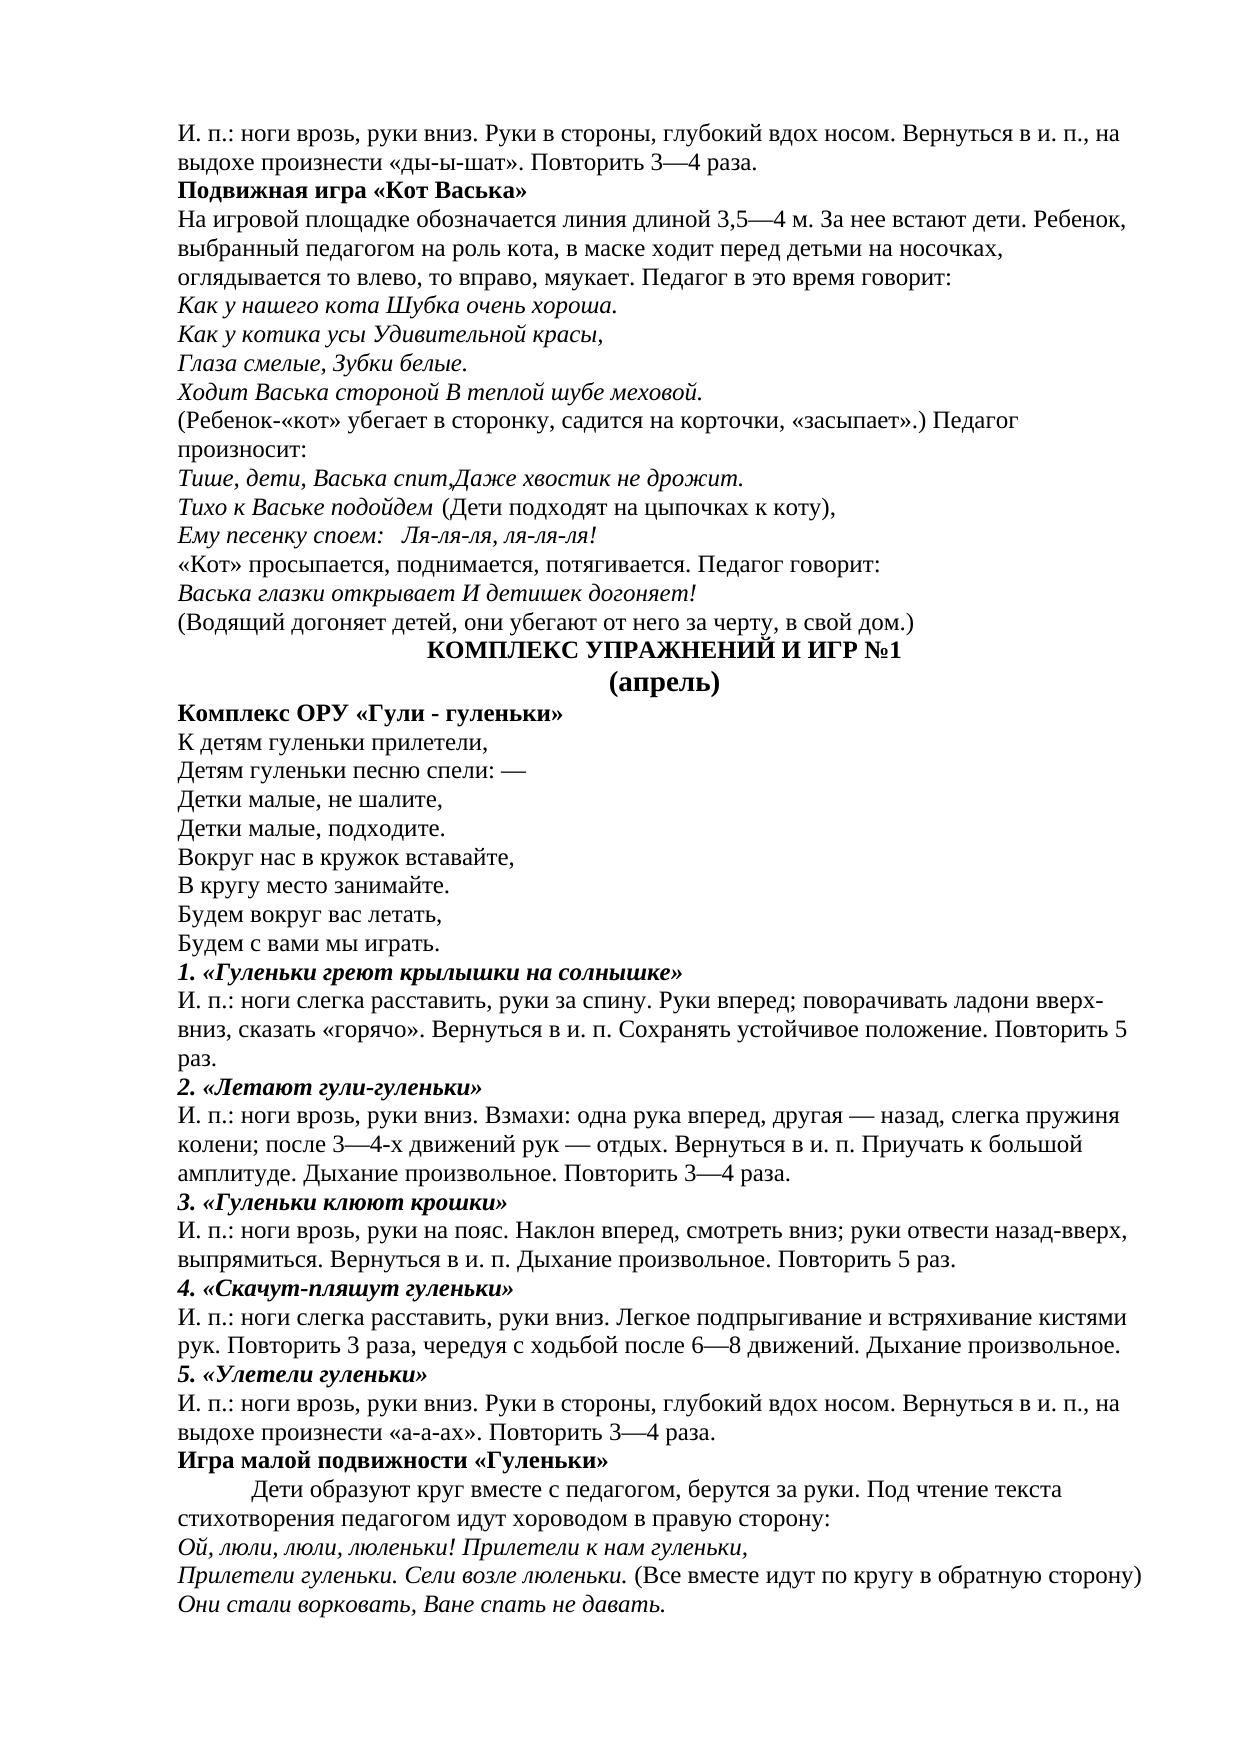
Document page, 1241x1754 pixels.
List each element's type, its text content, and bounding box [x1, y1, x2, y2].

text Ему песенку споем: Ля-ля-ля, ля-ля-ля! [177, 521, 1152, 549]
text И. п.: ноги слегка расставить, руки за спину. Руки вперед; поворачивать ладони вверх-вниз, сказать «горячо». Вернуться в и. п. Сохранять устойчивое положение. Повторить 5 раз. [177, 985, 1152, 1072]
text 4. «Скачут-пляшут гуленьки» [177, 1273, 1152, 1302]
text И. п.: ноги слегка расставить, руки вниз. Легкое подпрыгивание и встряхивание кистями рук. Повторить 3 раза, чередуя с ходьбой после 6—8 движений. Дыхание произвольное. [177, 1302, 1152, 1359]
text 2. «Летают гули-гуленьки» [177, 1072, 1152, 1100]
text 5. «Улетели гуленьки» [177, 1359, 1152, 1388]
text Прилетели гуленьки. Сели возле люленьки. (Все вместе идут по кругу в обратную сторону) [177, 1560, 1152, 1589]
text Дети образуют круг вместе с педагогом, берутся за руки. Под чтение текста стихотворения педагогом идут хороводом в правую сторону: [177, 1474, 1152, 1532]
text Подвижная игра «Кот Васька» [177, 176, 1152, 204]
text И. п.: ноги врозь, руки вниз. Взмахи: одна рука вперед, другая — назад, слегка пружиня колени; после 3—4-х движений рук — отдых. Вернуться в и. п. Приучать к большой амплитуде. Дыхание произвольное. Повторить 3—4 раза. [177, 1100, 1152, 1187]
text Глаза смелые, Зубки белые. [177, 348, 1152, 377]
text Комплекс ОРУ «Гули - гуленьки» [177, 698, 1152, 727]
text «Кот» просыпается, поднимается, потягивается. Педагог говорит: Васька глазки открывает И детишек догоняет! (Водящий догоняет детей, они убегают от него за черту, в свой дом.) [177, 549, 1152, 636]
text КОМПЛЕКС УПРАЖНЕНИЙ И ИГР №1 [177, 636, 1152, 664]
text И. п.: ноги врозь, руки вниз. Руки в стороны, глубокий вдох носом. Вернуться в и. п., на выдохе произнести «ды-ы-шат». Повторить 3—4 раза. [177, 118, 1152, 176]
text И. п.: ноги врозь, руки вниз. Руки в стороны, глубокий вдох носом. Вернуться в и. п., на выдохе произнести «а-а-ах». Повторить 3—4 раза. [177, 1388, 1152, 1445]
text На игровой площадке обозначается линия длиной 3,5—4 м. За нее встают дети. Ребенок, выбранный педагогом на роль кота, в маске ходит перед детьми на носочках, оглядывается то влево, то вправо, мяукает. Педагог в это время говорит: [177, 204, 1152, 291]
text Ой, люли, люли, люленьки! Прилетели к нам гуленьки, [177, 1532, 1152, 1560]
text Как у котика усы Удивительной красы, [177, 319, 1152, 348]
text Тихо к Ваське подойдем (Дети подходят на цыпочках к коту), [177, 492, 1152, 521]
text 3. «Гуленьки клюют крошки» [177, 1187, 1152, 1215]
text Они стали ворковать, Ване спать не давать. [177, 1589, 1152, 1618]
text 1. «Гуленьки греют крылышки на солнышке» [177, 957, 1152, 985]
text (апрель) [177, 664, 1152, 698]
text И. п.: ноги врозь, руки на пояс. Наклон вперед, смотреть вниз; руки отвести назад-вверх, выпрямиться. Вернуться в и. п. Дыхание произвольное. Повторить 5 раз. [177, 1215, 1152, 1273]
text Тише, дети, Васька спит,Даже хвостик не дрожит. [177, 463, 1152, 492]
text Игра малой подвижности «Гуленьки» [177, 1445, 1152, 1474]
text Как у нашего кота Шубка очень хороша. [177, 291, 1152, 319]
text К детям гуленьки прилетели, Детям гуленьки песню спели: — Детки малые, не шалите, Детки малые, подходите. Вокруг нас в кружок вставайте, В кругу место занимайте. Будем вокруг вас летать, Будем с вами мы играть. [177, 727, 1152, 957]
text (Ребенок-«кот» убегает в сторонку, садится на корточки, «засыпает».) Педагог произносит: [177, 406, 1152, 463]
text Ходит Васька стороной В теплой шубе меховой. [177, 377, 1152, 406]
